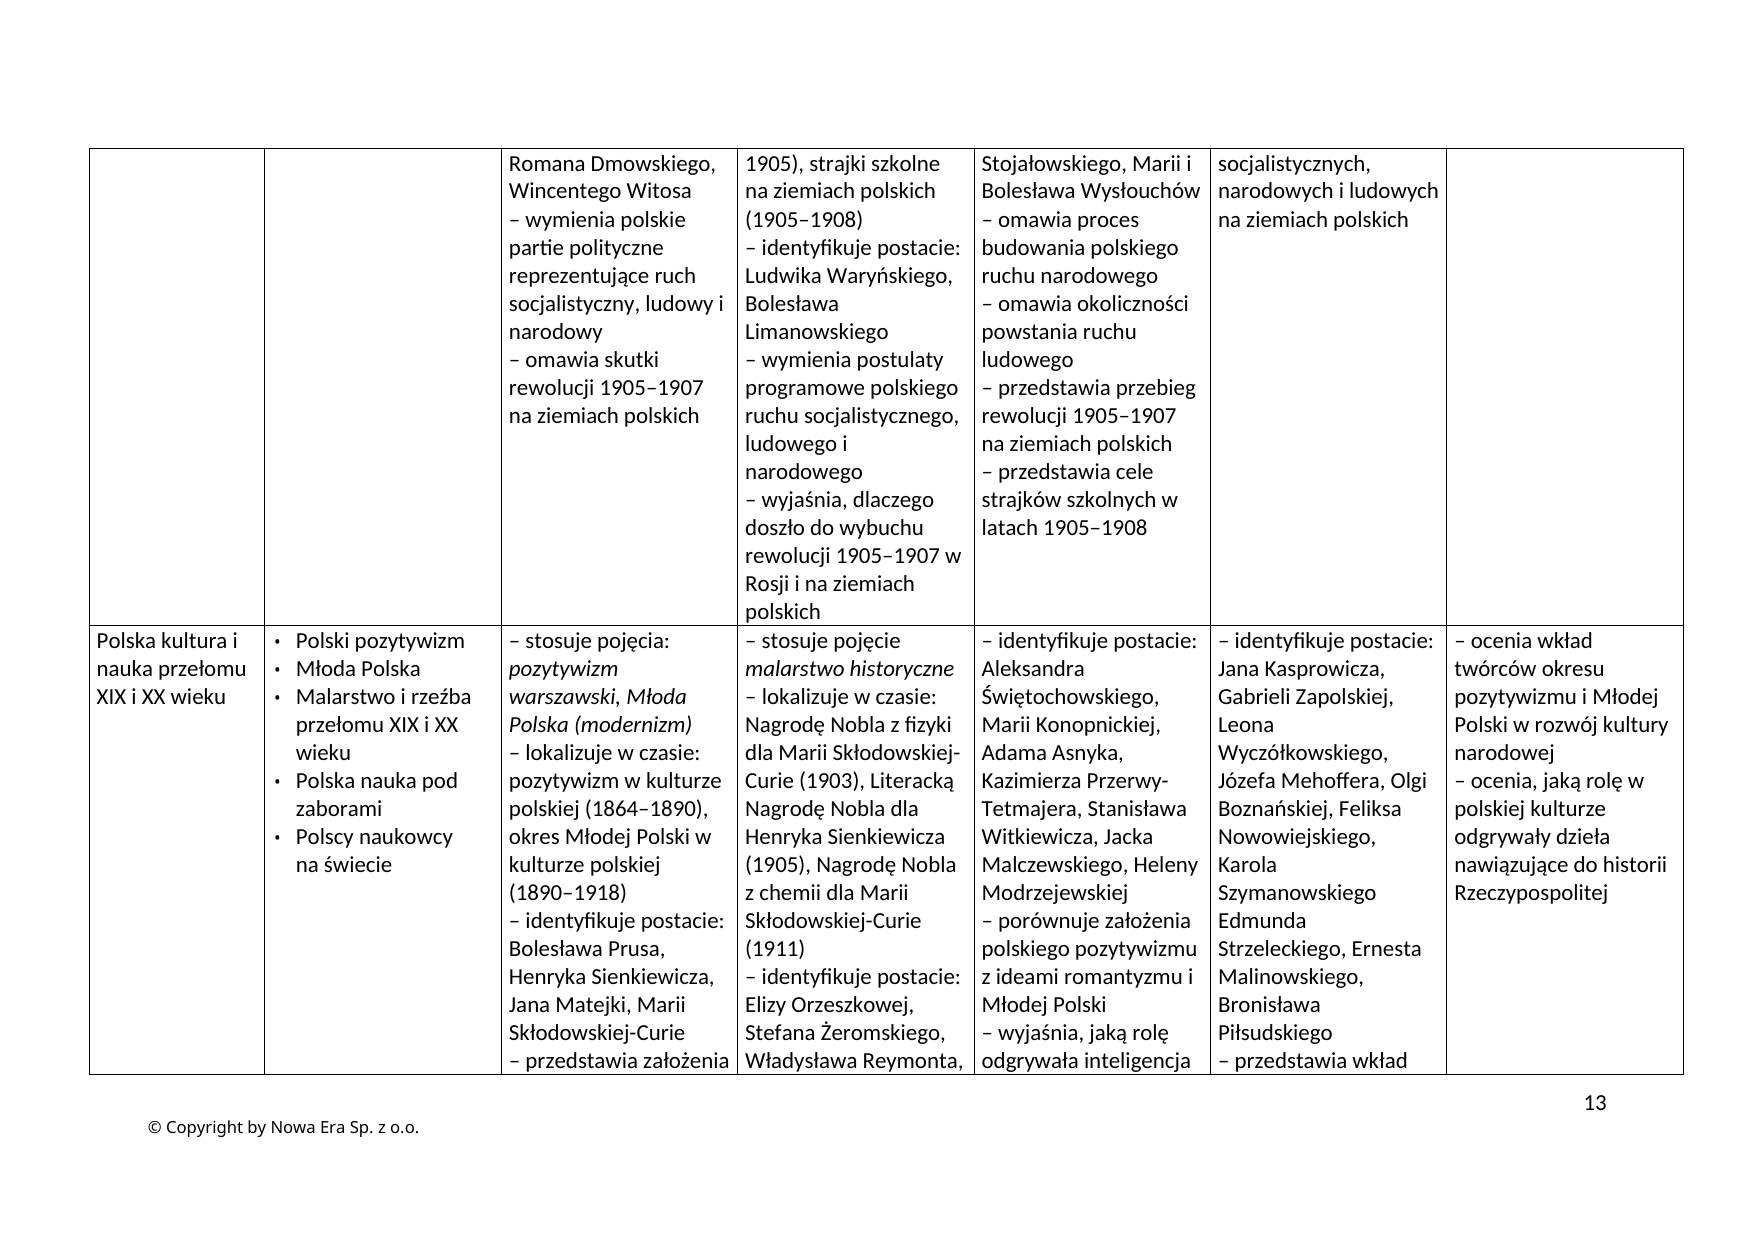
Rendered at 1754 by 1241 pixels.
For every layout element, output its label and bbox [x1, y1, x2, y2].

table_cell [738, 626, 974, 1074]
table_cell [1447, 149, 1683, 625]
table_cell [265, 626, 501, 1074]
table_cell [265, 149, 501, 625]
table_cell [502, 626, 737, 1074]
table_cell [975, 149, 1210, 625]
table_cell [1211, 149, 1446, 625]
table_cell [1211, 626, 1446, 1074]
table_cell [1447, 626, 1683, 1074]
table_cell [90, 626, 264, 1074]
table_cell [975, 626, 1210, 1074]
table_cell [738, 149, 974, 625]
table_cell [502, 149, 737, 625]
table_cell [90, 149, 264, 625]
